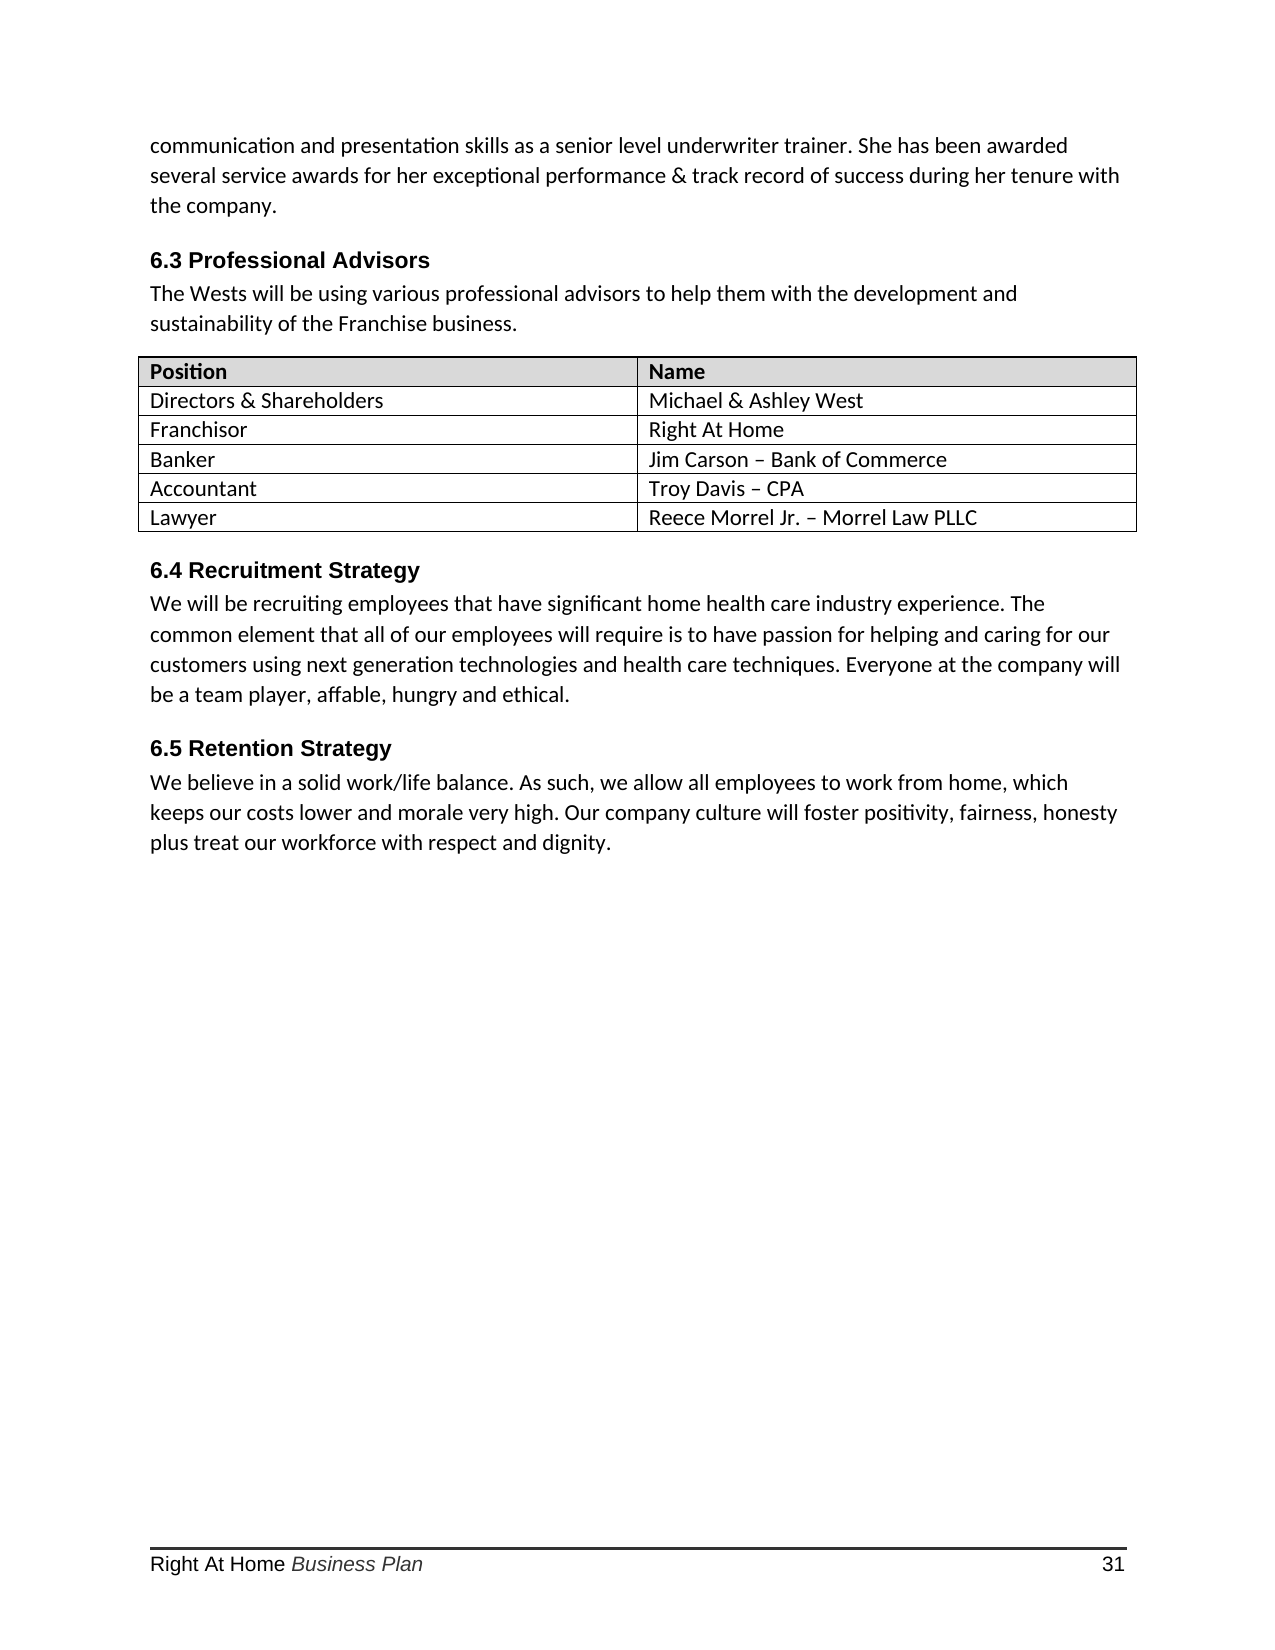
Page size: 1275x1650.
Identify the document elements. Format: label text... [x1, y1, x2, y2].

text We believe in a solid work/life balance. As such, we allow all employees to work from home, which keeps our costs lower and morale very high. Our company culture will foster positivity, fairness, honesty plus treat our workforce with respect and dignity. [150, 768, 1125, 856]
table_cell Directors & Shareholders [139, 387, 637, 414]
table_cell Michael & Ashley West [638, 387, 1136, 414]
table_cell Banker [139, 445, 637, 473]
table_header Name [638, 358, 1136, 386]
table_cell Lawyer [139, 503, 637, 531]
table_cell Jim Carson – Bank of Commerce [638, 445, 1136, 473]
text We will be recruiting employees that have significant home health care industry experience. The common element that all of our employees will require is to have passion for helping and caring for our customers using next generation technologies and health care techniques. Everyone at the company will be a team player, affable, hungry and ethical. [150, 589, 1125, 708]
subtitle 6.5 Retention Strategy [150, 735, 1125, 762]
table_cell Troy Davis – CPA [638, 474, 1136, 502]
table_cell Franchisor [139, 416, 637, 444]
subtitle 6.3 Professional Advisors [150, 247, 1125, 273]
text The Wests will be using various professional advisors to help them with the development and sustainability of the Franchise business. [150, 279, 1125, 338]
table_cell Reece Morrel Jr. – Morrel Law PLLC [638, 503, 1136, 531]
subtitle 6.4 Recruitment Strategy [150, 557, 1125, 583]
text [150, 131, 1125, 219]
table_cell Right At Home [638, 416, 1136, 444]
table_header Position [139, 358, 637, 386]
table_cell Accountant [139, 474, 637, 502]
